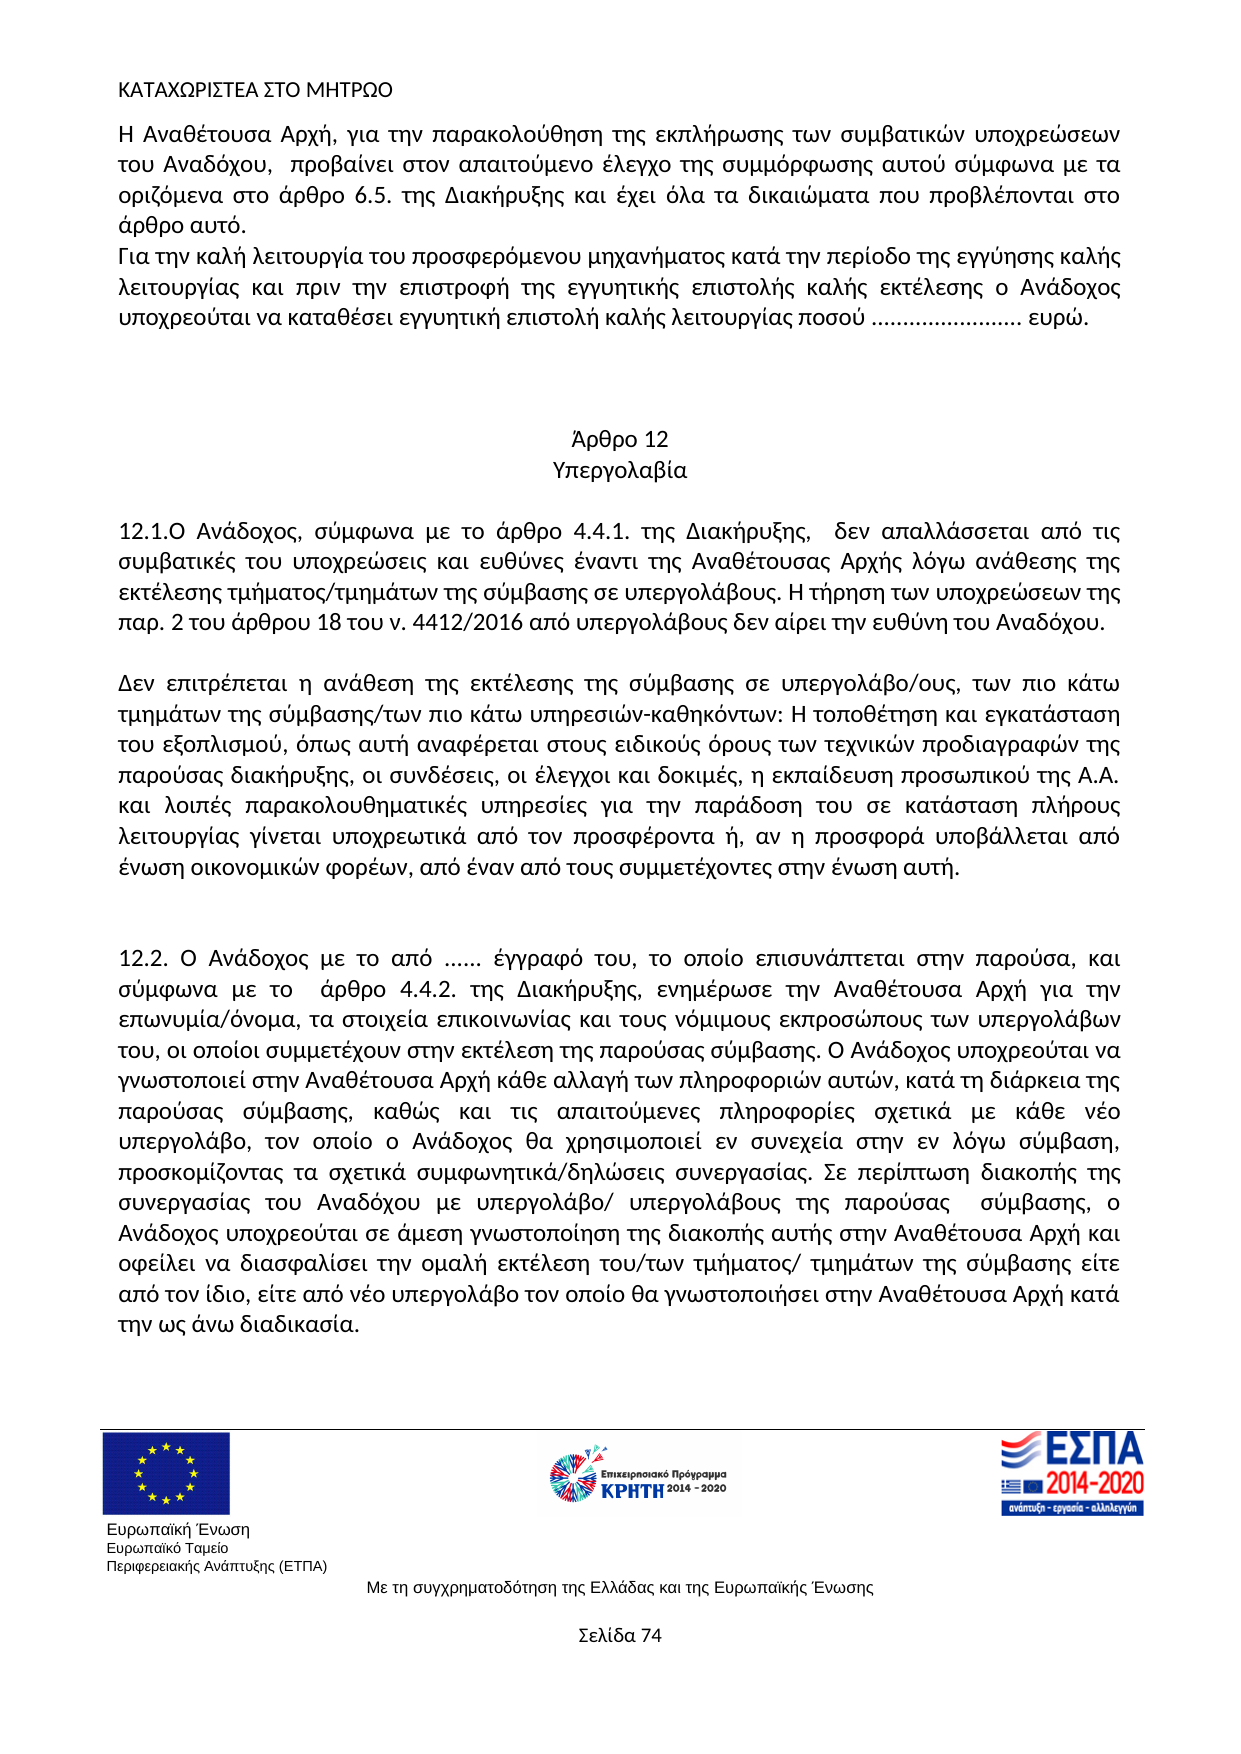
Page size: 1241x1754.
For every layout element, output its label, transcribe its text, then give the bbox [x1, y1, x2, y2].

text Για την καλή λειτουργία του προσφερόμενου μηχανήματος κατά την περίοδο της εγγύησης καλής λειτουργίας και πριν την επιστροφή της εγγυητικής επιστολής καλής εκτέλεσης ο Ανάδοχος υποχρεούται να καταθέσει εγγυητική επιστολή καλής λειτουργίας ποσού ........................ ευρώ. [118, 240, 1122, 332]
text Η Αναθέτουσα Αρχή, για την παρακολούθηση της εκπλήρωσης των συμβατικών υποχρεώσεων του Αναδόχου, προβαίνει στον απαιτούμενο έλεγχο της συμμόρφωσης αυτού σύμφωνα με τα οριζόμενα στο άρθρο 6.5. της Διακήρυξης και έχει όλα τα δικαιώματα που προβλέπονται στο άρθρο αυτό. [118, 118, 1122, 240]
text 12.1.Ο Ανάδοχος, σύμφωνα με το άρθρο 4.4.1. της Διακήρυξης, δεν απαλλάσσεται από τις συμβατικές του υποχρεώσεις και ευθύνες έναντι της Αναθέτουσας Αρχής λόγω ανάθεσης της εκτέλεσης τμήματος/τμημάτων της σύμβασης σε υπεργολάβους. Η τήρηση των υποχρεώσεων της παρ. 2 του άρθρου 18 του ν. 4412/2016 από υπεργολάβους δεν αίρει την ευθύνη του Αναδόχου. [118, 515, 1122, 637]
text Άρθρο 12 [118, 423, 1122, 454]
text Δεν επιτρέπεται η ανάθεση της εκτέλεσης της σύμβασης σε υπεργολάβο/ους, των πιο κάτω τμημάτων της σύμβασης/των πιο κάτω υπηρεσιών-καθηκόντων: Η τοποθέτηση και εγκατάσταση του εξοπλισμού, όπως αυτή αναφέρεται στους ειδικούς όρους των τεχνικών προδιαγραφών της παρούσας διακήρυξης, οι συνδέσεις, οι έλεγχοι και δοκιμές, η εκπαίδευση προσωπικού της Α.Α. και λοιπές παρακολουθηματικές υπηρεσίες για την παράδοση του σε κατάσταση πλήρους λειτουργίας γίνεται υποχρεωτικά από τον προσφέροντα ή, αν η προσφορά υποβάλλεται από ένωση οικονομικών φορέων, από έναν από τους συμμετέχοντες στην ένωση αυτή. [118, 667, 1122, 881]
picture [1001, 1431, 1144, 1516]
picture [537, 1430, 742, 1517]
picture [100, 1430, 232, 1517]
text Υπεργολαβία [118, 454, 1122, 484]
text 12.2. Ο Ανάδοχος με το από ...... έγγραφό του, το οποίο επισυνάπτεται στην παρούσα, και σύμφωνα με το άρθρο 4.4.2. της Διακήρυξης, ενημέρωσε την Αναθέτουσα Αρχή για την επωνυμία/όνομα, τα στοιχεία επικοινωνίας και τους νόμιμους εκπροσώπους των υπεργολάβων του, οι οποίοι συμμετέχουν στην εκτέλεση της παρούσας σύμβασης. Ο Ανάδοχος υποχρεούται να γνωστοποιεί στην Αναθέτουσα Αρχή κάθε αλλαγή των πληροφοριών αυτών, κατά τη διάρκεια της παρούσας σύμβασης, καθώς και τις απαιτούμενες πληροφορίες σχετικά με κάθε νέο υπεργολάβο, τον οποίο ο Ανάδοχος θα χρησιμοποιεί εν συνεχεία στην εν λόγω σύμβαση, προσκομίζοντας τα σχετικά συμφωνητικά/δηλώσεις συνεργασίας. Σε περίπτωση διακοπής της συνεργασίας του Αναδόχου με υπεργολάβο/ υπεργολάβους της παρούσας σύμβασης, ο Ανάδοχος υποχρεούται σε άμεση γνωστοποίηση της διακοπής αυτής στην Αναθέτουσα Αρχή και οφείλει να διασφαλίσει την ομαλή εκτέλεση του/των τμήματος/ τμημάτων της σύμβασης είτε από τον ίδιο, είτε από νέο υπεργολάβο τον οποίο θα γνωστοποιήσει στην Αναθέτουσα Αρχή κατά την ως άνω διαδικασία. [118, 942, 1122, 1339]
